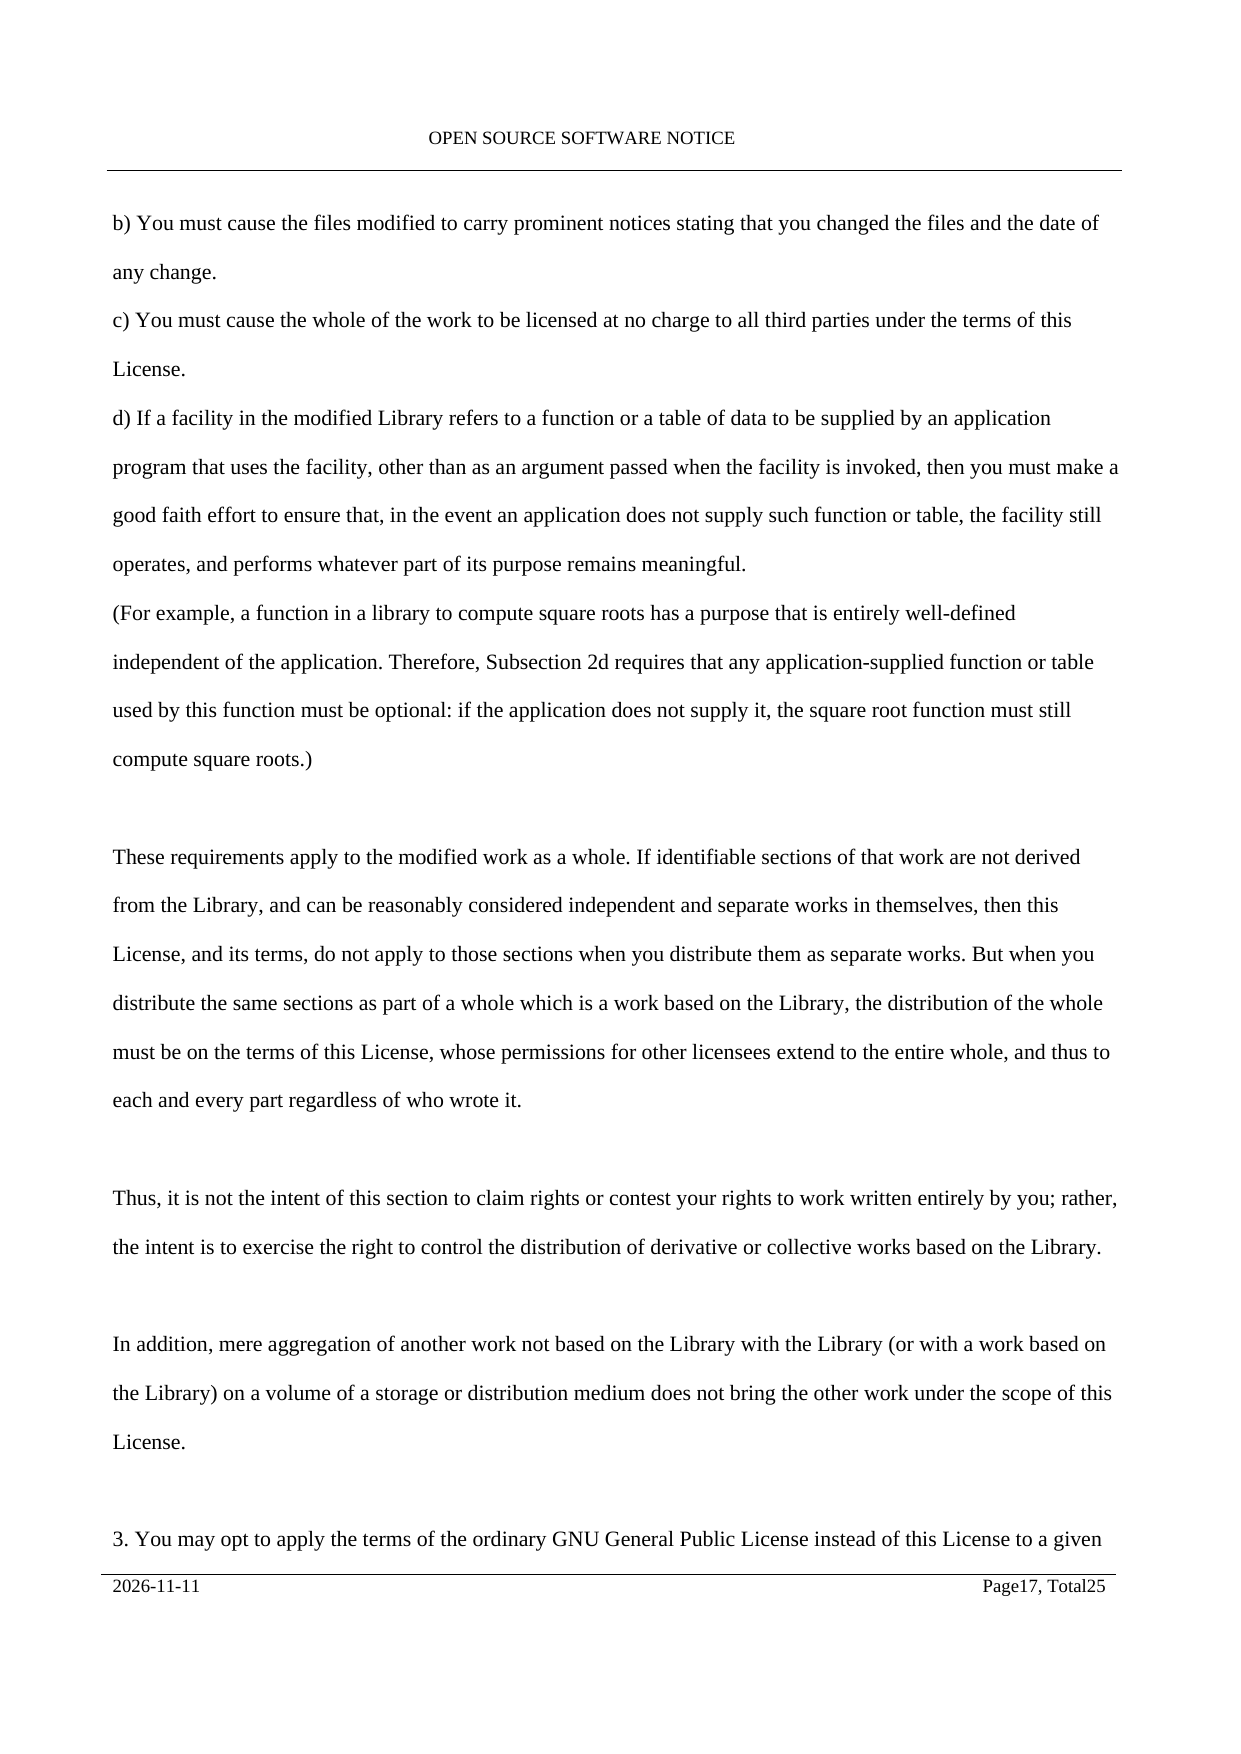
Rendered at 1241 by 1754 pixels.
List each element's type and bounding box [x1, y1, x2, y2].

text [112, 206, 1128, 1555]
